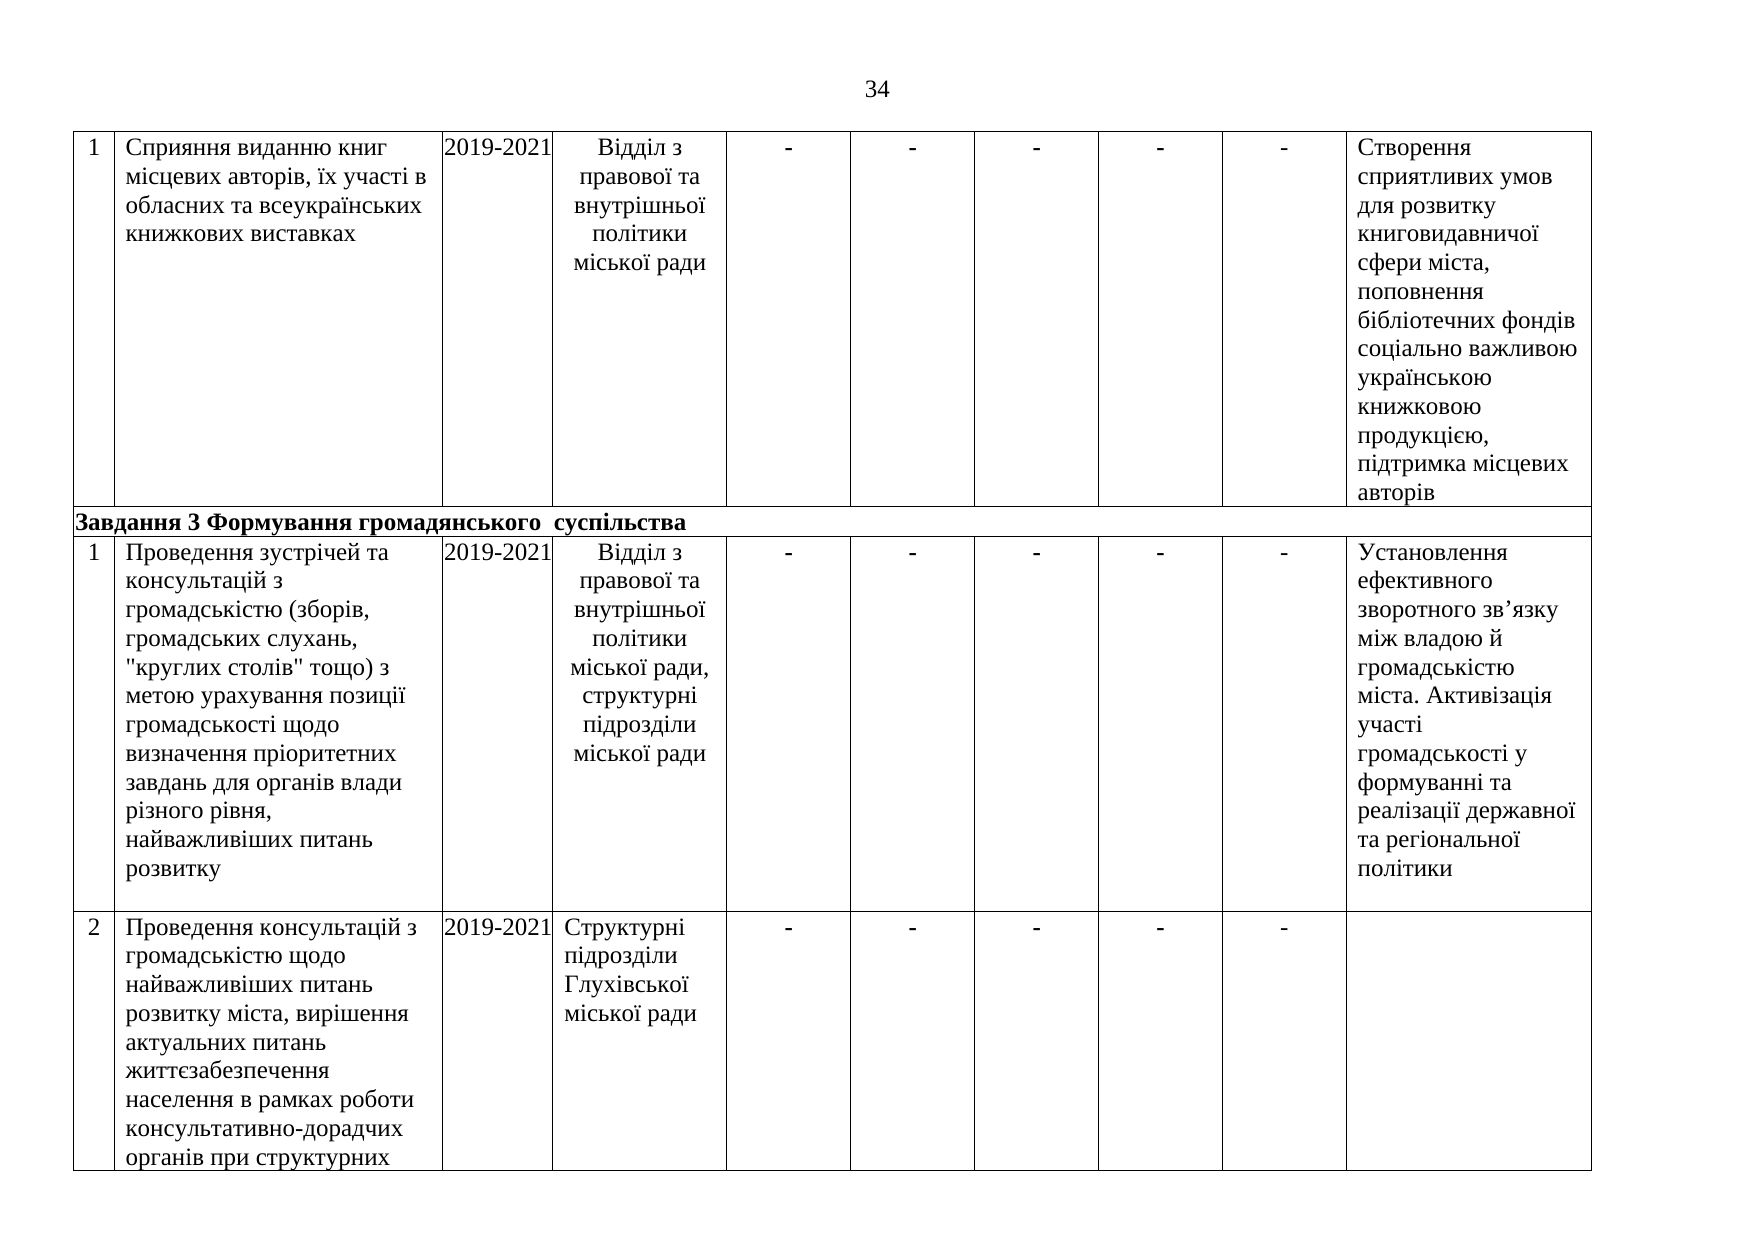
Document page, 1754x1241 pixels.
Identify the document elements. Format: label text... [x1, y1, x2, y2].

table_cell - [1223, 912, 1346, 1170]
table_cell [553, 912, 726, 1170]
table_cell 2019-2021 [443, 132, 552, 506]
table_cell - [1223, 132, 1346, 506]
table_cell - [975, 132, 1098, 506]
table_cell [115, 912, 442, 1170]
table_cell [1347, 912, 1591, 1170]
table_cell 1 [74, 537, 114, 911]
table_cell - [1099, 132, 1222, 506]
table_cell 2 [74, 912, 114, 1170]
table_cell Завдання 3 Формування громадянського суспільства [74, 507, 1591, 536]
table_cell - [851, 537, 974, 911]
table_cell 1 [74, 132, 114, 506]
table_cell - [851, 912, 974, 1170]
table_cell - [975, 537, 1098, 911]
table_cell - [1099, 912, 1222, 1170]
table_cell 2019-2021 [443, 912, 552, 1170]
table_cell - [1223, 537, 1346, 911]
table_cell 2019-2021 [443, 537, 552, 911]
table_cell Установлення ефективного зворотного зв’язку між владою й громадськістю міста. Активізація участі громадськості у формуванні та реалізації державної та регіональної політики [1347, 537, 1591, 911]
table_cell - [975, 912, 1098, 1170]
table_cell - [727, 132, 850, 506]
table_cell Проведення зустрічей та консультацій з громадськістю (зборів, громадських слухань, "круглих столів" тощо) з метою урахування позиції громадськості щодо визначення пріоритетних завдань для органів влади різного рівня, найважливіших питань розвитку [115, 537, 442, 911]
table_cell - [727, 912, 850, 1170]
table_cell - [727, 537, 850, 911]
table_cell Створення сприятливих умов для розвитку книговидавничої сфери міста, поповнення бібліотечних фондів соціально важливою українською книжковою продукцією, підтримка місцевих авторів [1347, 132, 1591, 506]
table_cell - [851, 132, 974, 506]
table_cell Сприяння виданню книг місцевих авторів, їх участі в обласних та всеукраїнських книжкових виставках [115, 132, 442, 506]
table_cell Відділ з правової та внутрішньої політики міської ради, структурні підрозділи міської ради [553, 537, 726, 911]
table_cell - [1099, 537, 1222, 911]
table_cell Відділ з правової та внутрішньої політики міської ради [553, 132, 726, 506]
